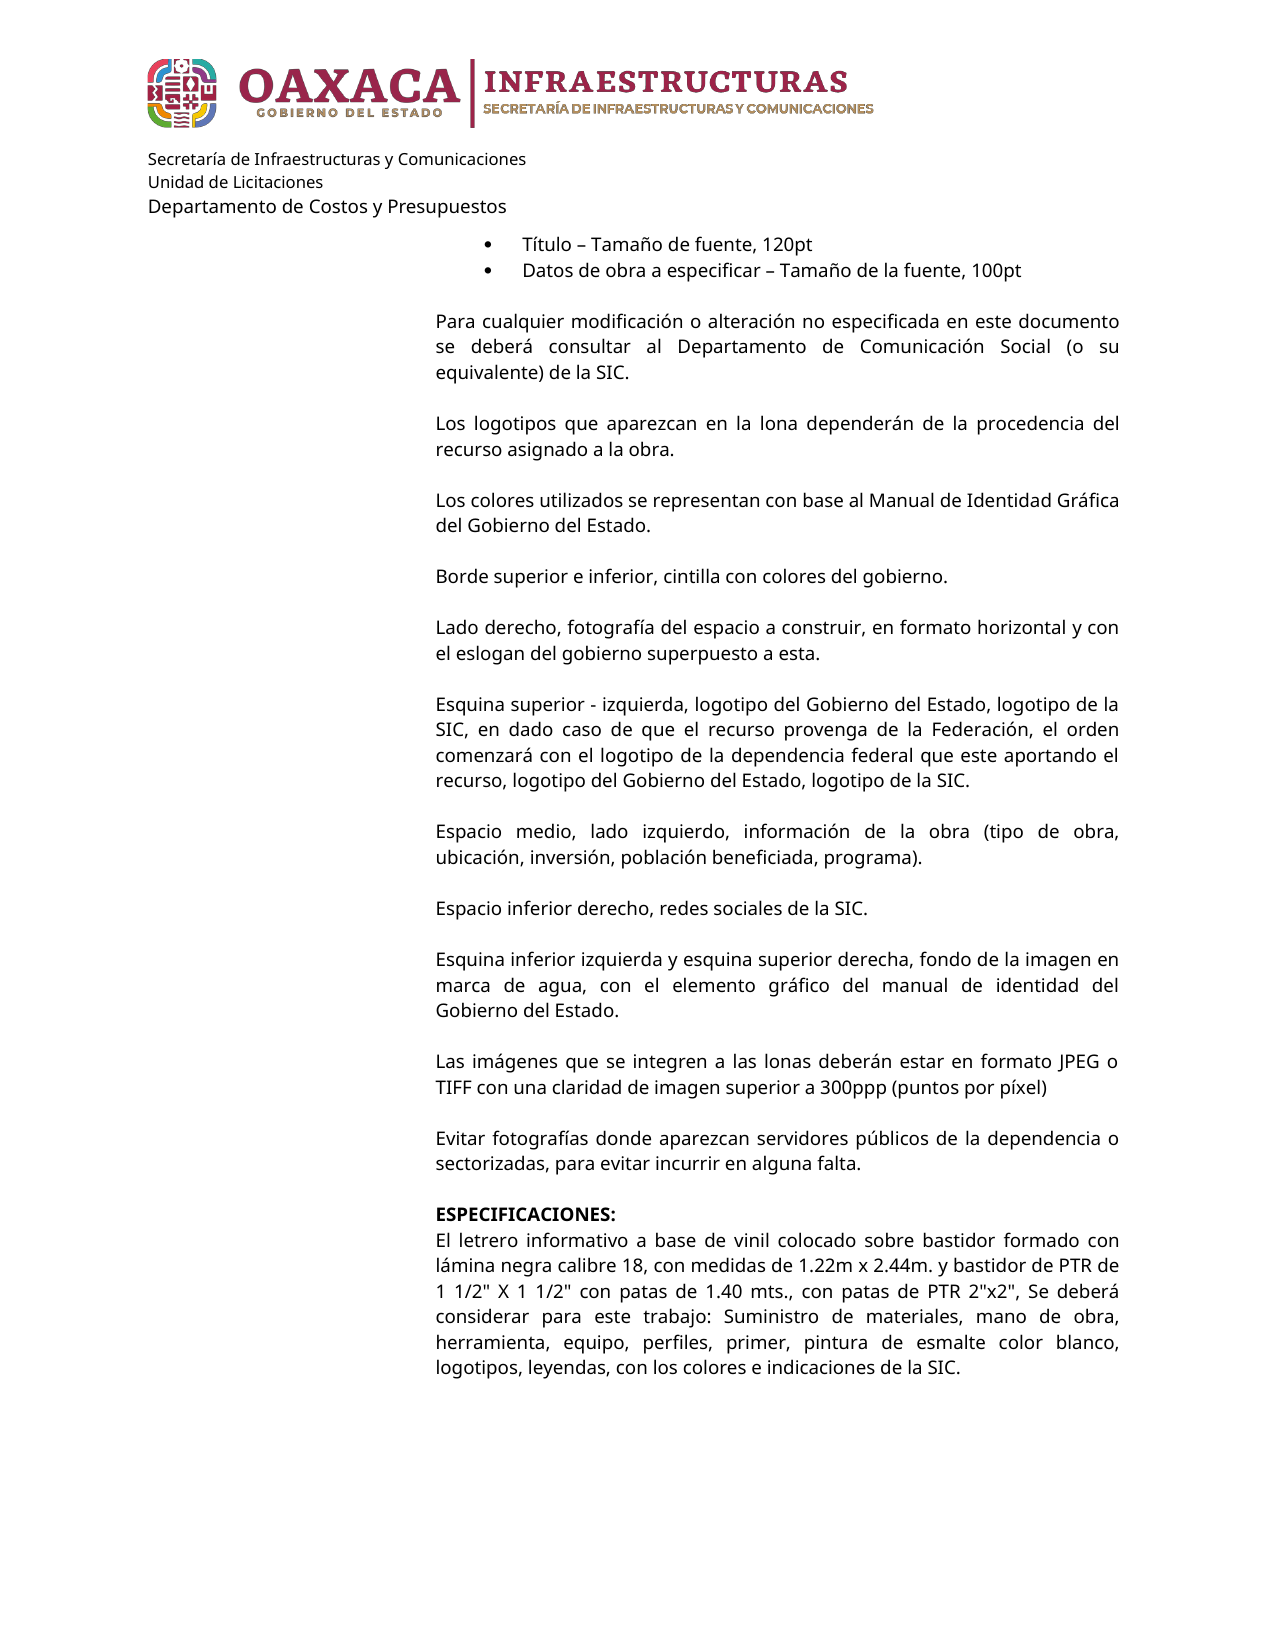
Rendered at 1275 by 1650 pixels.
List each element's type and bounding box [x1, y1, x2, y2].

picture [147, 59, 898, 130]
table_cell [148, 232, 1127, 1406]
